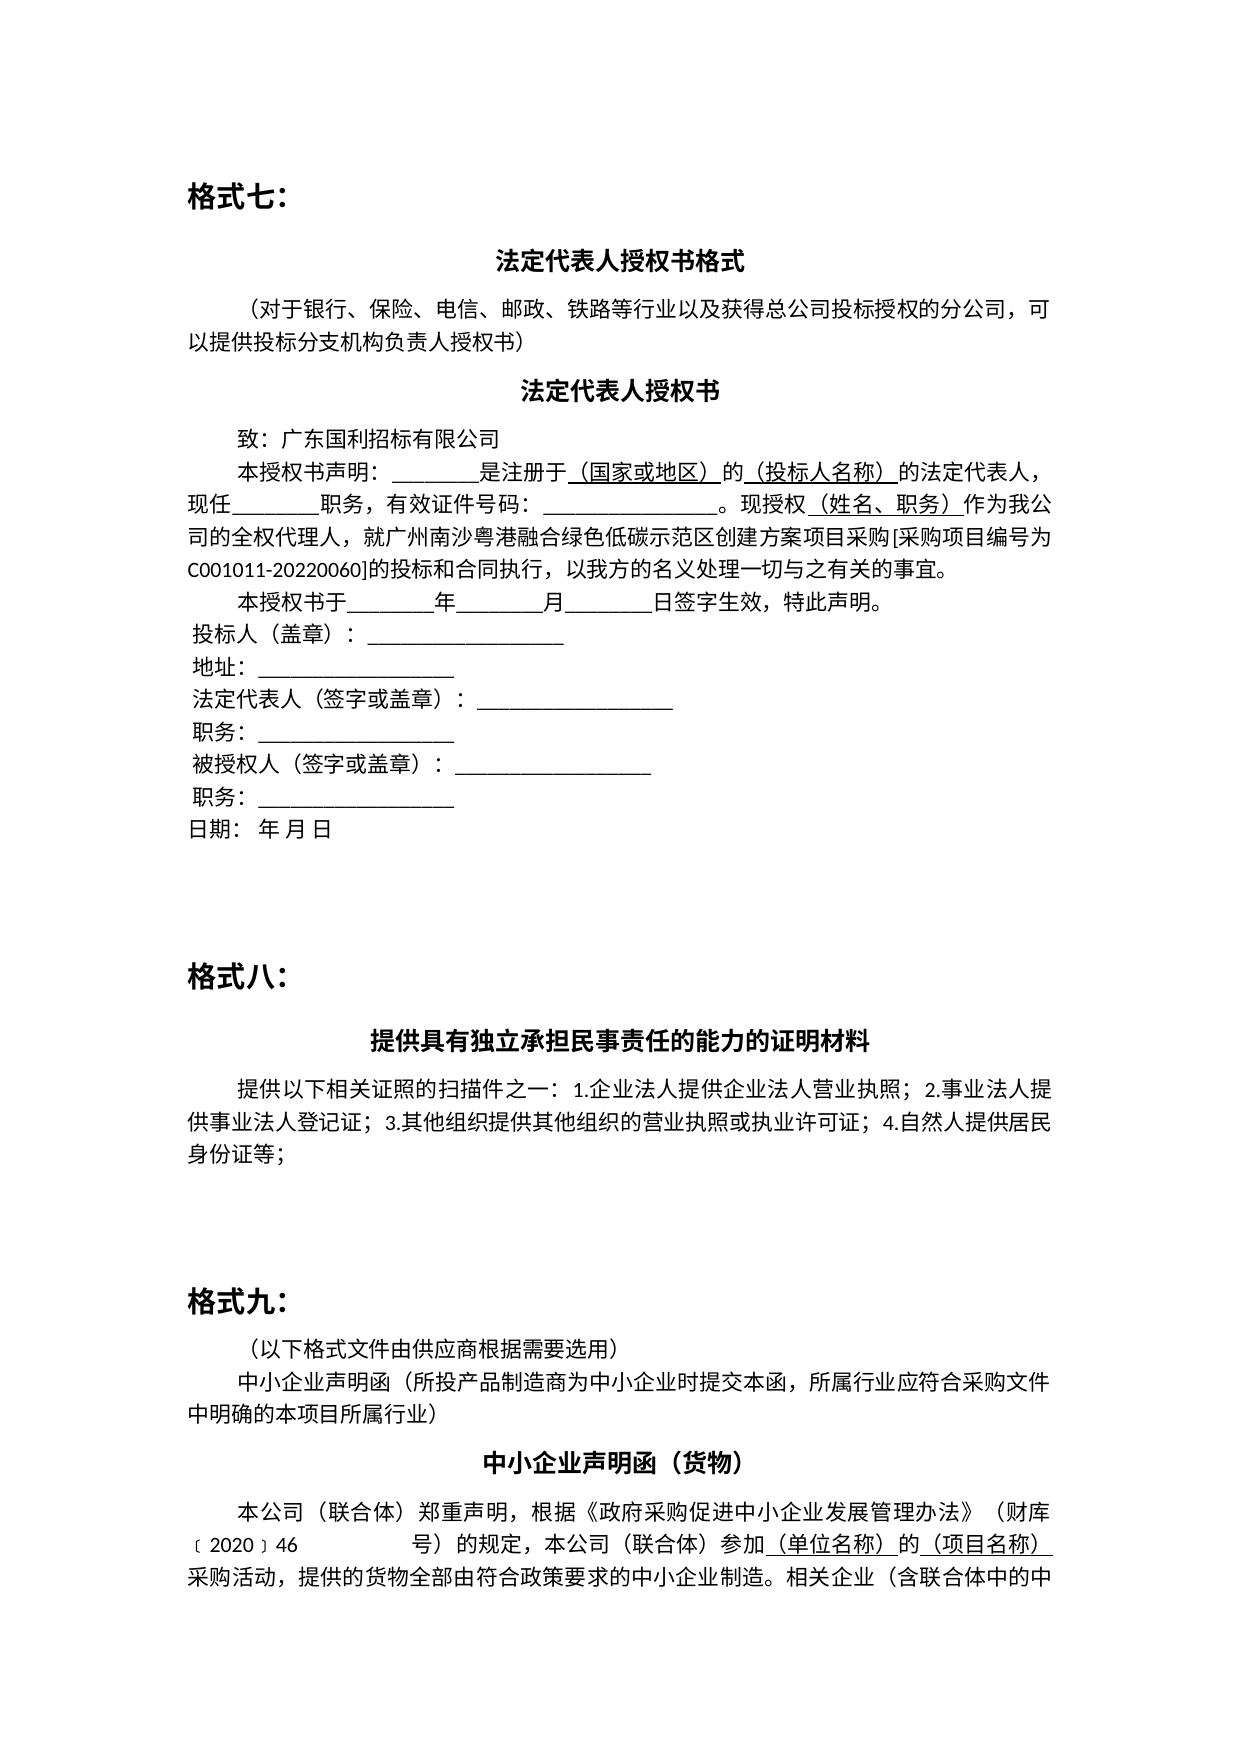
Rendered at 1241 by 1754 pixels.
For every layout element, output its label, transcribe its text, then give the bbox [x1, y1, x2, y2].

text 法定代表人授权书格式 [187, 227, 1053, 292]
text 提供以下相关证照的扫描件之一：1.企业法人提供企业法人营业执照；2.事业法人提供事业法人登记证；3.其他组织提供其他组织的营业执照或执业许可证；4.自然人提供居民身份证等； [187, 1072, 1053, 1169]
text 格式九： [187, 1267, 1053, 1332]
text 日期： 年 月 日 [187, 812, 1053, 844]
text 法定代表人授权书 [187, 357, 1053, 422]
text （以下格式文件由供应商根据需要选用） [187, 1332, 1053, 1364]
text 被授权人（签字或盖章）：__________________ [187, 747, 1053, 779]
text 投标人（盖章）：__________________ [187, 617, 1053, 649]
text 法定代表人（签字或盖章）：__________________ [187, 682, 1053, 714]
text 致：广东国利招标有限公司 [187, 422, 1053, 454]
text 中小企业声明函（货物） [187, 1429, 1053, 1494]
text 中小企业声明函（所投产品制造商为中小企业时提交本函，所属行业应符合采购文件中明确的本项目所属行业） [187, 1364, 1053, 1429]
text 格式七： [187, 162, 1053, 227]
text 提供具有独立承担民事责任的能力的证明材料 [187, 1007, 1053, 1072]
text 本授权书于________年________月________日签字生效，特此声明。 [187, 584, 1053, 617]
text 格式八： [187, 942, 1053, 1007]
text 地址：__________________ [187, 649, 1053, 682]
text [187, 1494, 1053, 1592]
text 本授权书声明：________是注册于（国家或地区）的（投标人名称）的法定代表人，现任________职务，有效证件号码：________________。现授权（姓名、职务）作为我公司的全权代理人，就广州南沙粤港融合绿色低碳示范区创建方案项目采购[采购项目编号为C001011-20220060]的投标和合同执行，以我方的名义处理一切与之有关的事宜。 [187, 454, 1053, 584]
text 职务：__________________ [187, 779, 1053, 812]
text （对于银行、保险、电信、邮政、铁路等行业以及获得总公司投标授权的分公司，可以提供投标分支机构负责人授权书） [187, 292, 1053, 357]
text 职务：__________________ [187, 714, 1053, 747]
